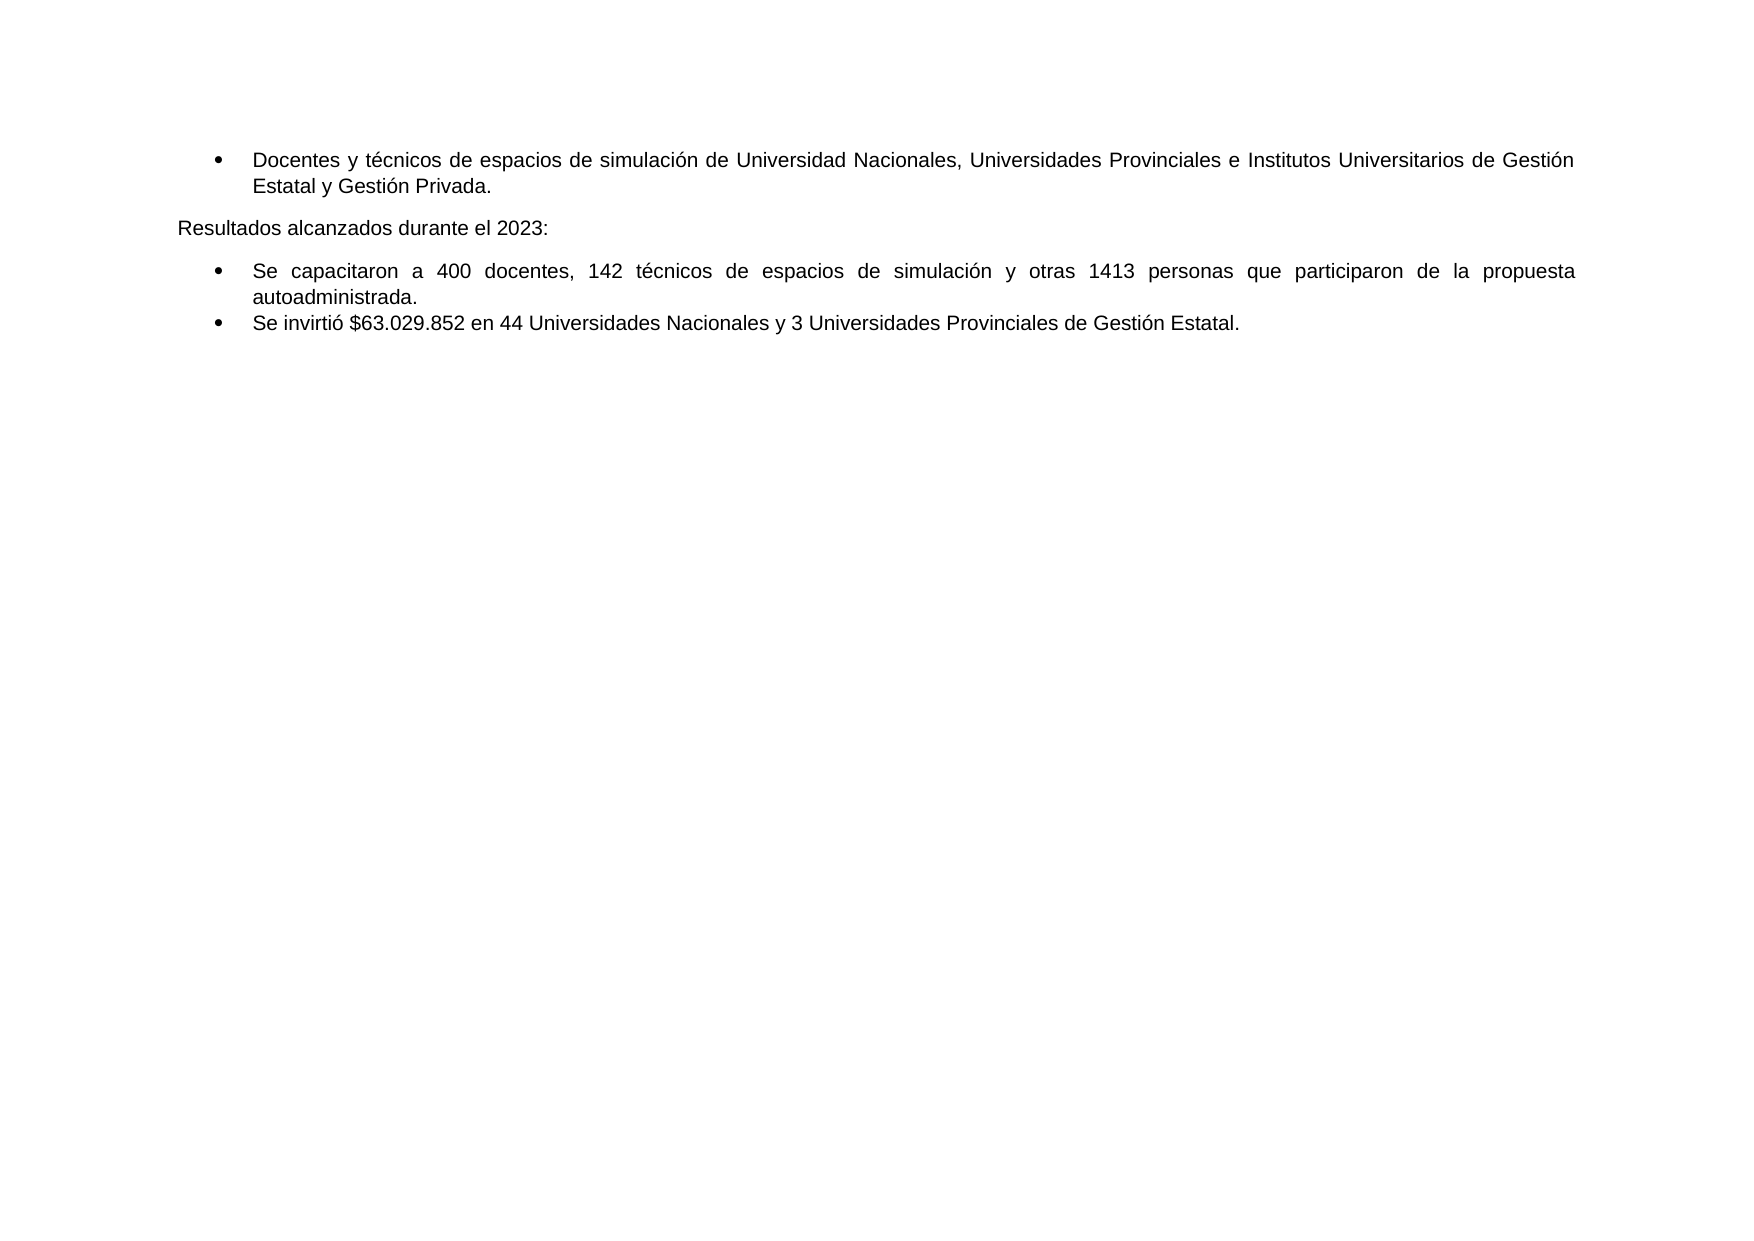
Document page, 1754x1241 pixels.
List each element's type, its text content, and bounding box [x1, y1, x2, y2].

list Se capacitaron a 400 docentes, 142 técnicos de espacios de simulación y otras 1413 personas que participaron de la propuesta autoadministrada. [215, 258, 1577, 308]
list Se invirtió $63.029.852 en 44 Universidades Nacionales y 3 Universidades Provinciales de Gestión Estatal. [215, 310, 1577, 334]
text Resultados alcanzados durante el 2023: [177, 216, 1577, 240]
list Docentes y técnicos de espacios de simulación de Universidad Nacionales, Universidades Provinciales e Institutos Universitarios de Gestión Estatal y Gestión Privada. [215, 148, 1577, 197]
